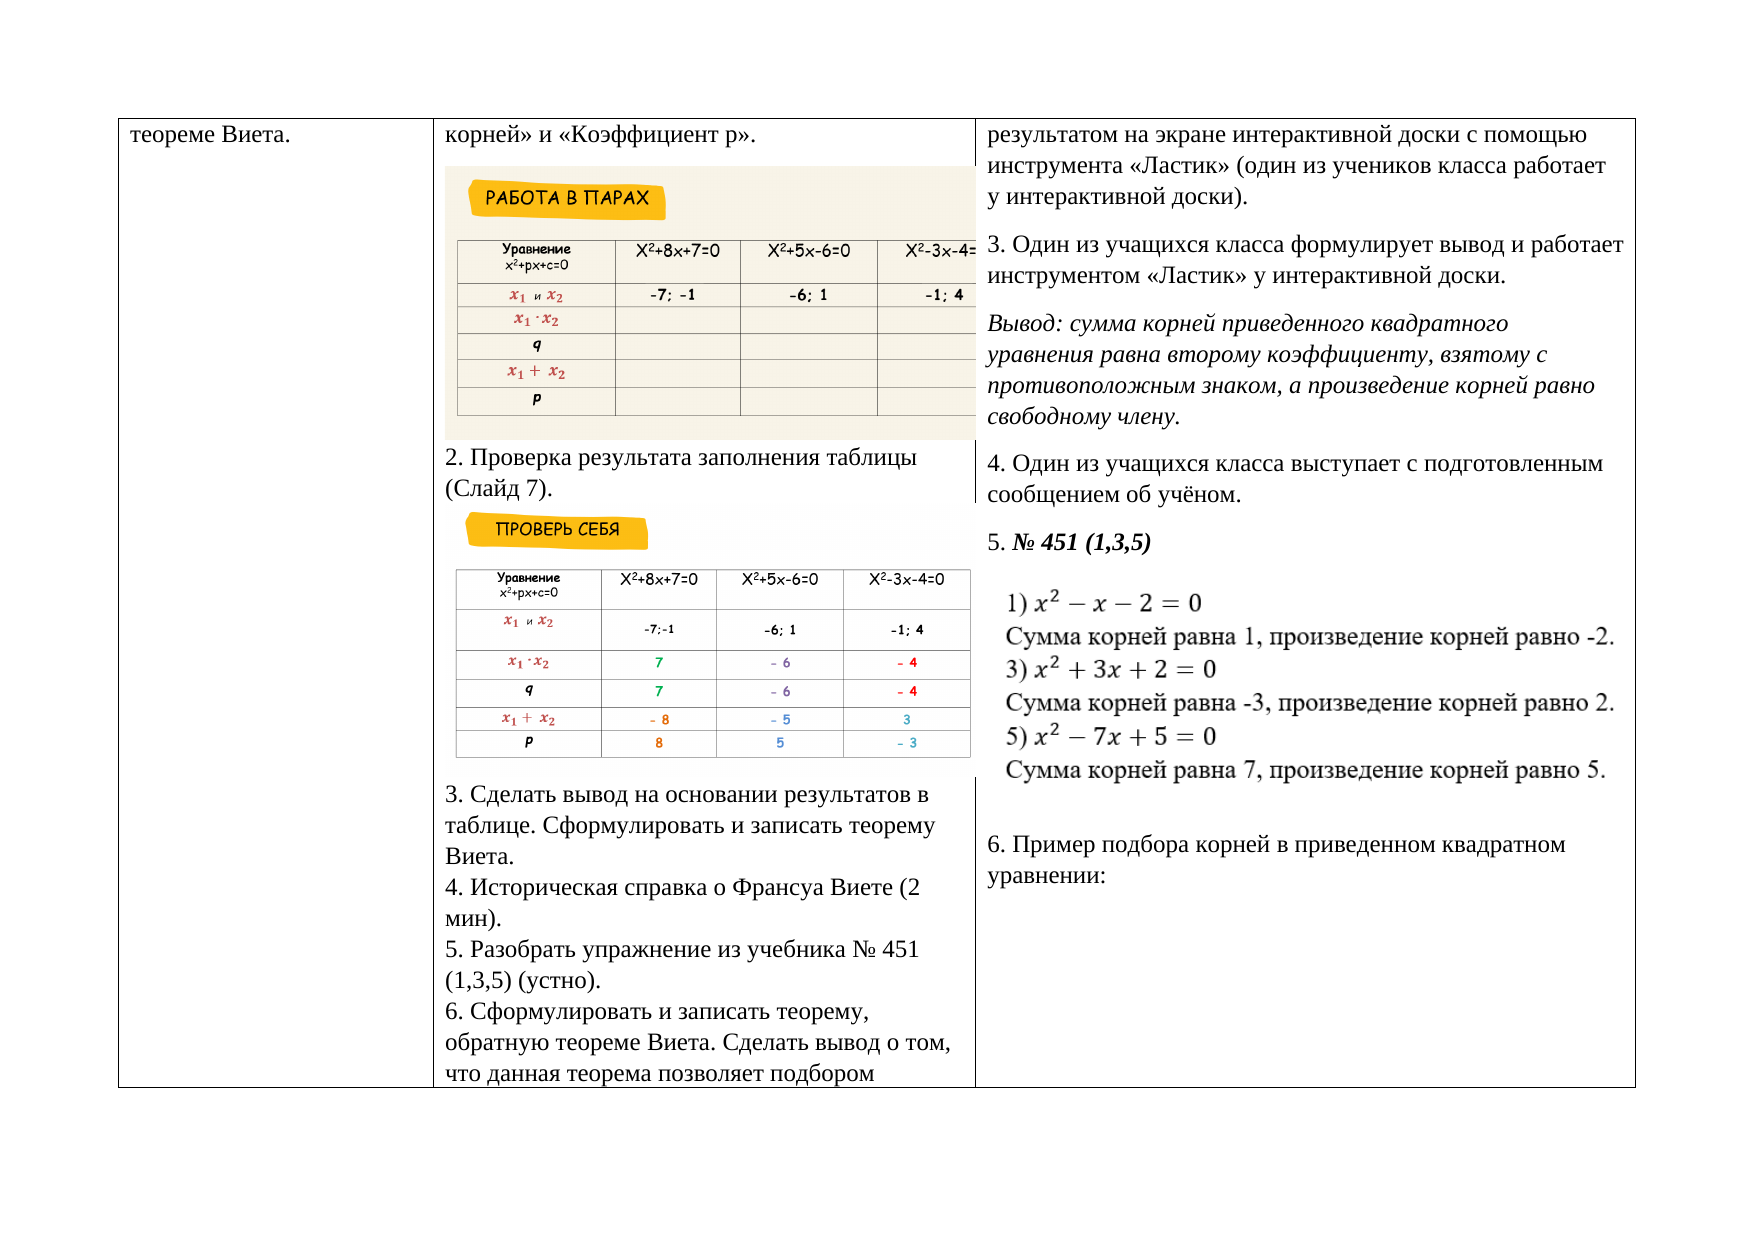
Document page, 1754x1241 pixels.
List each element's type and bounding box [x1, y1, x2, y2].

picture [987, 575, 1633, 811]
picture [444, 503, 976, 777]
table_cell [119, 119, 433, 1087]
table_cell [434, 119, 975, 1087]
picture [444, 166, 976, 440]
table_cell [976, 119, 1635, 1087]
